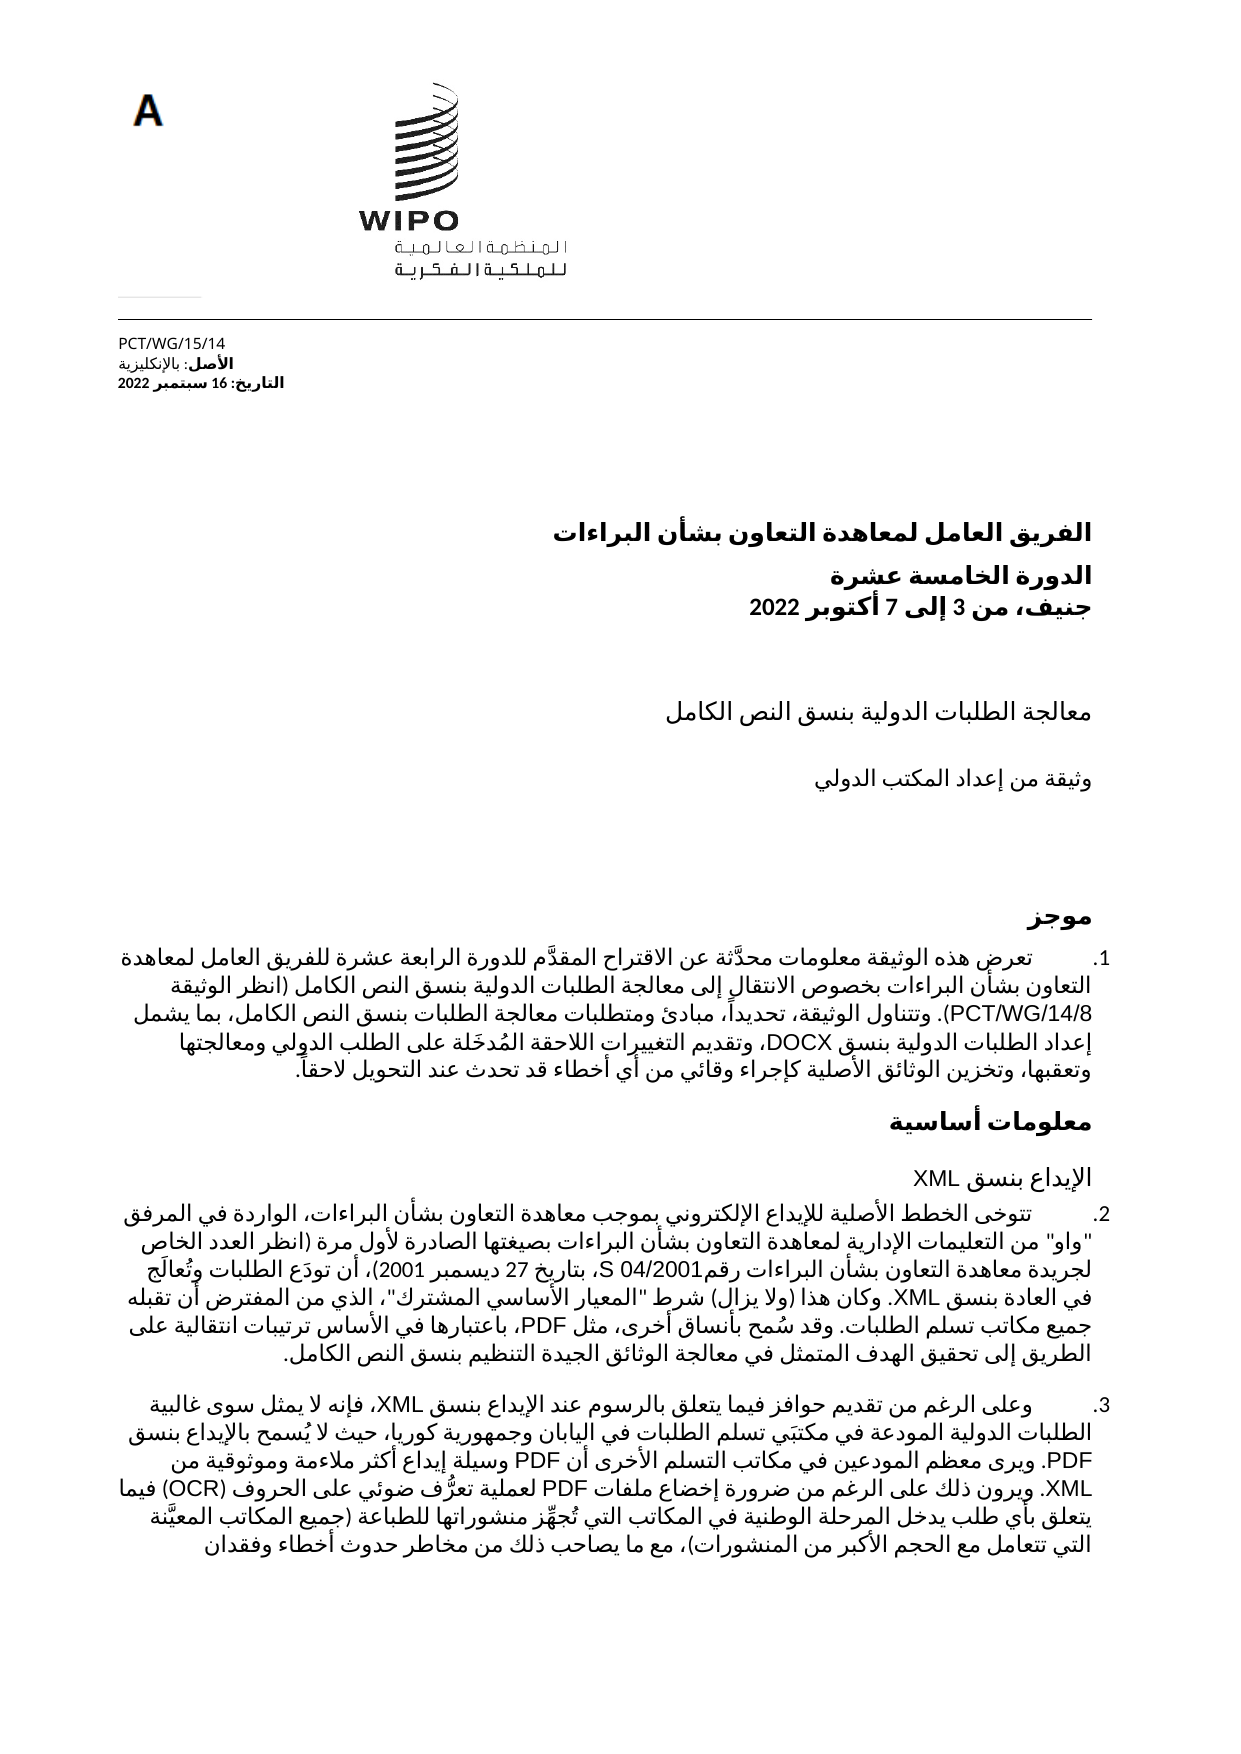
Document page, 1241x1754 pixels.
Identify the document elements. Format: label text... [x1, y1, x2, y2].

list تتوخى الخطط الأصلية للإيداع الإلكتروني بموجب معاهدة التعاون بشأن البراءات، الواردة في المرفق "واو" من التعليمات الإدارية لمعاهدة التعاون بشأن البراءات بصيغتها الصادرة لأول مرة (انظر العدد الخاص لجريدة معاهدة التعاون بشأن البراءات رقمS 04/2001، بتاريخ 27 ديسمبر 2001)، أن تودَع الطلبات وتُعالَج في العادة بنسق XML. وكان هذا (ولا يزال) شرط "المعيار الأساسي المشترك"، الذي من المفترض أن تقبله جميع مكاتب تسلم الطلبات. وقد سُمح بأنساق أخرى، مثل PDF، باعتبارها في الأساس ترتيبات انتقالية على الطريق إلى تحقيق الهدف المتمثل في معالجة الوثائق الجيدة التنظيم بنسق النص الكامل. [118, 1199, 1092, 1367]
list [118, 1390, 1092, 1558]
subtitle معلومات أساسية [118, 1107, 1092, 1137]
subtitle موجز [118, 901, 1092, 931]
subtitle الإيداع بنسق XML [118, 1162, 1092, 1193]
picture [356, 79, 574, 287]
text التاريخ: 16 سبتمبر 2022 [118, 373, 1092, 392]
picture [118, 79, 203, 299]
text PCT/WG/15/14 [118, 333, 1092, 354]
text جنيف، من 3 إلى 7 أكتوبر 2022 [118, 591, 1092, 621]
list تعرض هذه الوثيقة معلومات محدَّثة عن الاقتراح المقدَّم للدورة الرابعة عشرة للفريق العامل لمعاهدة التعاون بشأن البراءات بخصوص الانتقال إلى معالجة الطلبات الدولية بنسق النص الكامل (انظر الوثيقة PCT/WG/14/8). وتتناول الوثيقة، تحديداً، مبادئ ومتطلبات معالجة الطلبات بنسق النص الكامل، بما يشمل إعداد الطلبات الدولية بنسق DOCX، وتقديم التغييرات اللاحقة المُدخَلة على الطلب الدولي ومعالجتها وتعقبها، وتخزين الوثائق الأصلية كإجراء وقائي من أي أخطاء قد تحدث عند التحويل لاحقاً. [118, 943, 1092, 1084]
text وثيقة من إعداد المكتب الدولي [118, 764, 1092, 792]
text الأصل: بالإنكليزية [118, 354, 1092, 373]
text معالجة الطلبات الدولية بنسق النص الكامل [118, 696, 1092, 727]
subtitle الفريق العامل لمعاهدة التعاون بشأن البراءات [118, 517, 1092, 548]
text الدورة الخامسة عشرة [118, 560, 1092, 591]
